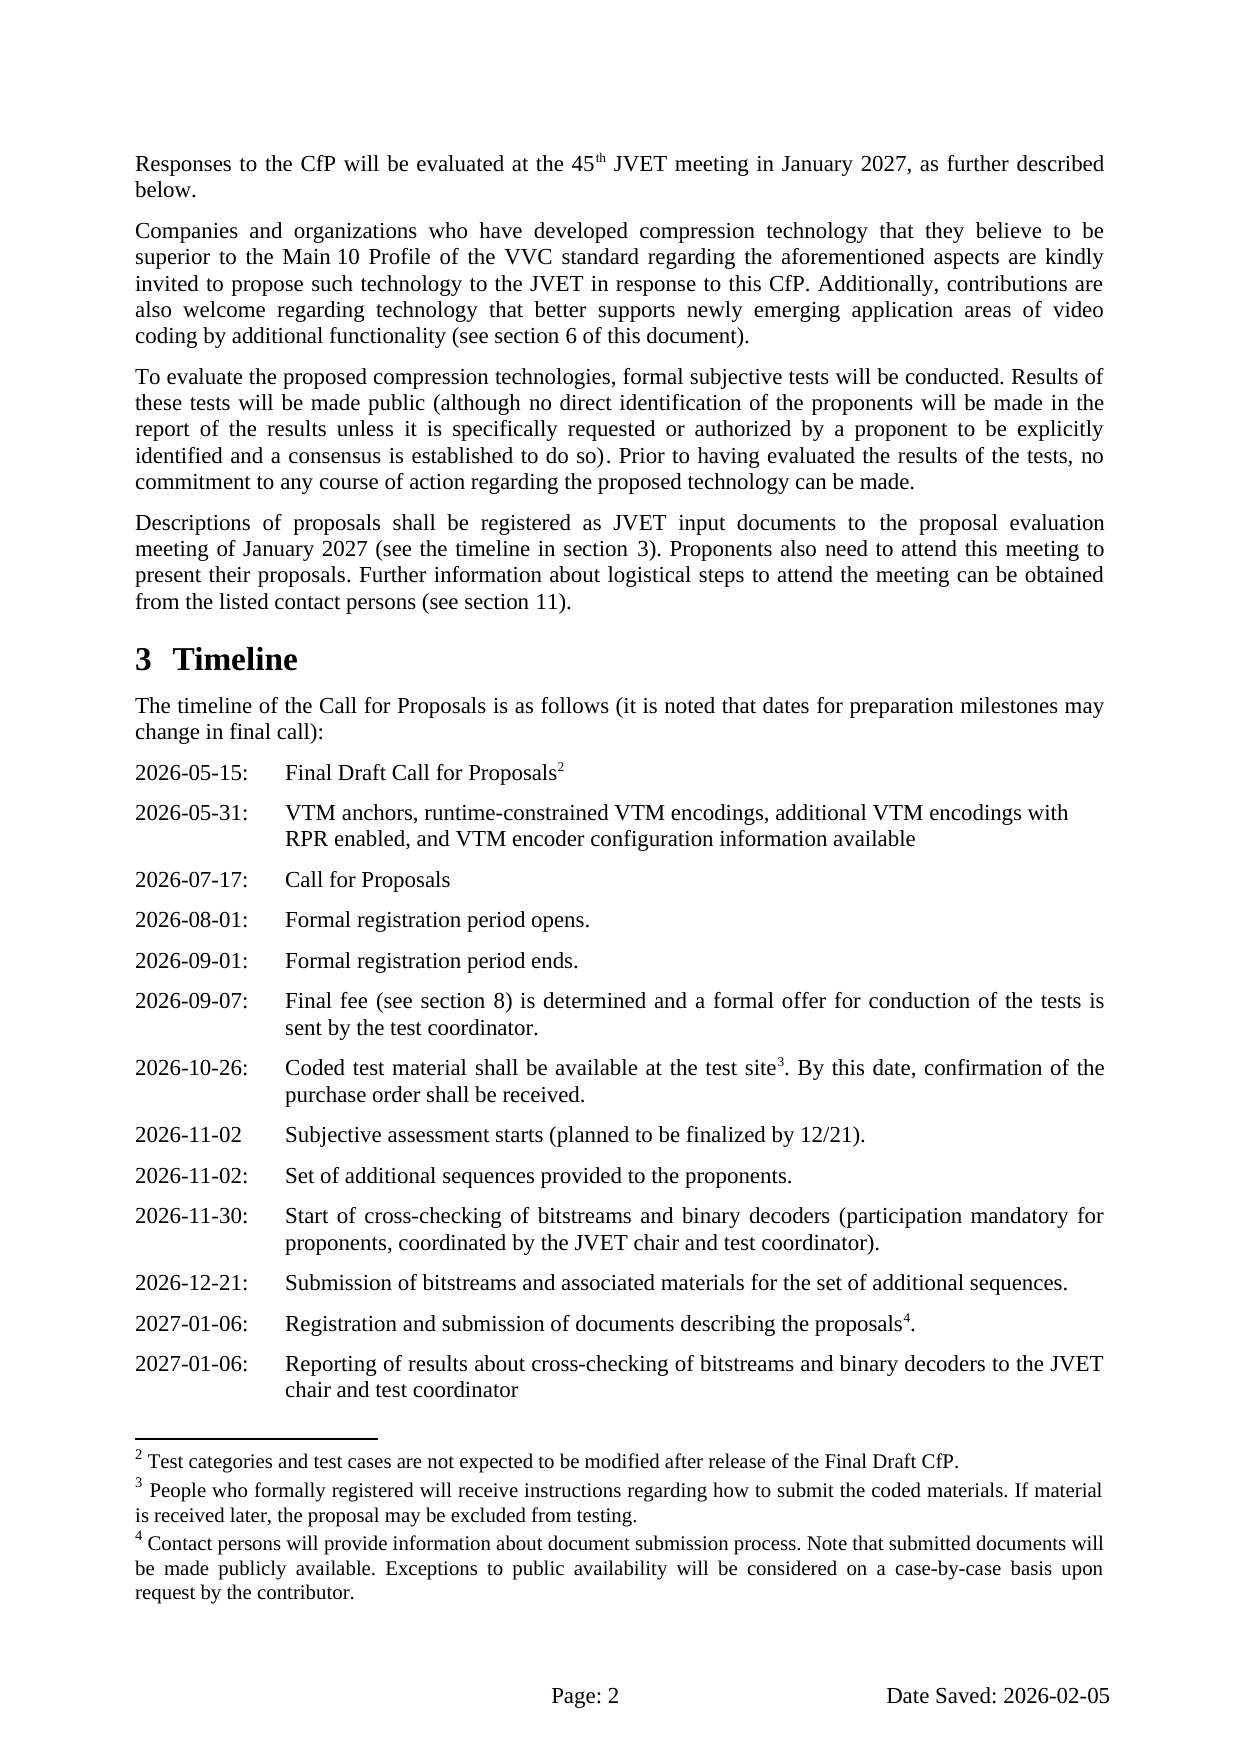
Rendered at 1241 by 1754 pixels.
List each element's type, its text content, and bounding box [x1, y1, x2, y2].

text 2027-01-06: Reporting of results about cross-checking of bitstreams and binary decoders to the JVET chair and test coordinator [135, 1350, 1105, 1403]
text Responses to the CfP will be evaluated at the 45th JVET meeting in January 2027, as further described below. [135, 150, 1105, 203]
text 2026-09-01: Formal registration period ends. [135, 947, 1105, 973]
text 2026-08-01: Formal registration period opens. [135, 906, 1105, 933]
text 2026-09-07: Final fee (see section 9) is determined and a formal offer for conduction of the tests is sent by the test coordinator. [135, 987, 1105, 1040]
text Companies and organizations who have developed compression technology that they believe to be superior to the Main 10 Profile of the VVC standard regarding the aforementioned aspects are kindly invited to propose such technology to the JVET in response to this CfP. Additionally, contributions are also welcome regarding technology that better supports newly emerging application areas of video coding by additional functionality (see section 6 of this document). [135, 217, 1105, 349]
text 2026-05-15: Final Draft Call for Proposals [135, 758, 1105, 785]
text 2027-01-06: Registration and submission of documents describing the proposals. [135, 1310, 1105, 1336]
subtitle Timeline [135, 639, 1105, 677]
text 2026-07-17: Call for Proposals [135, 866, 1105, 892]
text 2026-05-31: VTM anchors, runtime-constrained VTM encodings, additional VTM encodings with RPR enabled, and VTM encoder configuration information available [135, 799, 1105, 852]
text The timeline of the Call for Proposals is as follows (it is noted that dates for preparation milestones may change in final call): [135, 692, 1105, 744]
text 2026-12-21: Submission of bitstreams and associated materials for the set of additional sequences. [135, 1269, 1105, 1296]
text 2026-11-02: Set of additional sequences provided to the proponents. [135, 1162, 1105, 1188]
text Descriptions of proposals shall be registered as JVET input documents to the proposal evaluation meeting of January 2027 (see the timeline in section 3). Proponents also need to attend this meeting to present their proposals. Further information about logistical steps to attend the meeting can be obtained from the listed contact persons (see section 11). [135, 509, 1105, 614]
text 2026-11-30: Start of cross-checking of bitstreams and binary decoders (participation mandatory for proponents, coordinated by the JVET chair and test coordinator). [135, 1202, 1105, 1255]
text 2026-10-26: Coded test material shall be available at the test site. By this date, confirmation of the purchase order shall be received. [135, 1054, 1105, 1107]
text 2026-11-02 Subjective assessment starts (planned to be finalized by 12/21). [135, 1121, 1105, 1148]
text To evaluate the proposed compression technologies, formal subjective tests will be conducted. Results of these tests will be made public (although no direct identification of the proponents will be made in the report of the results unless it is specifically requested or authorized by a proponent to be explicitly identified and a consensus is established to do so). Prior to having evaluated the results of the tests, no commitment to any course of action regarding the proposed technology can be made. [135, 363, 1105, 494]
